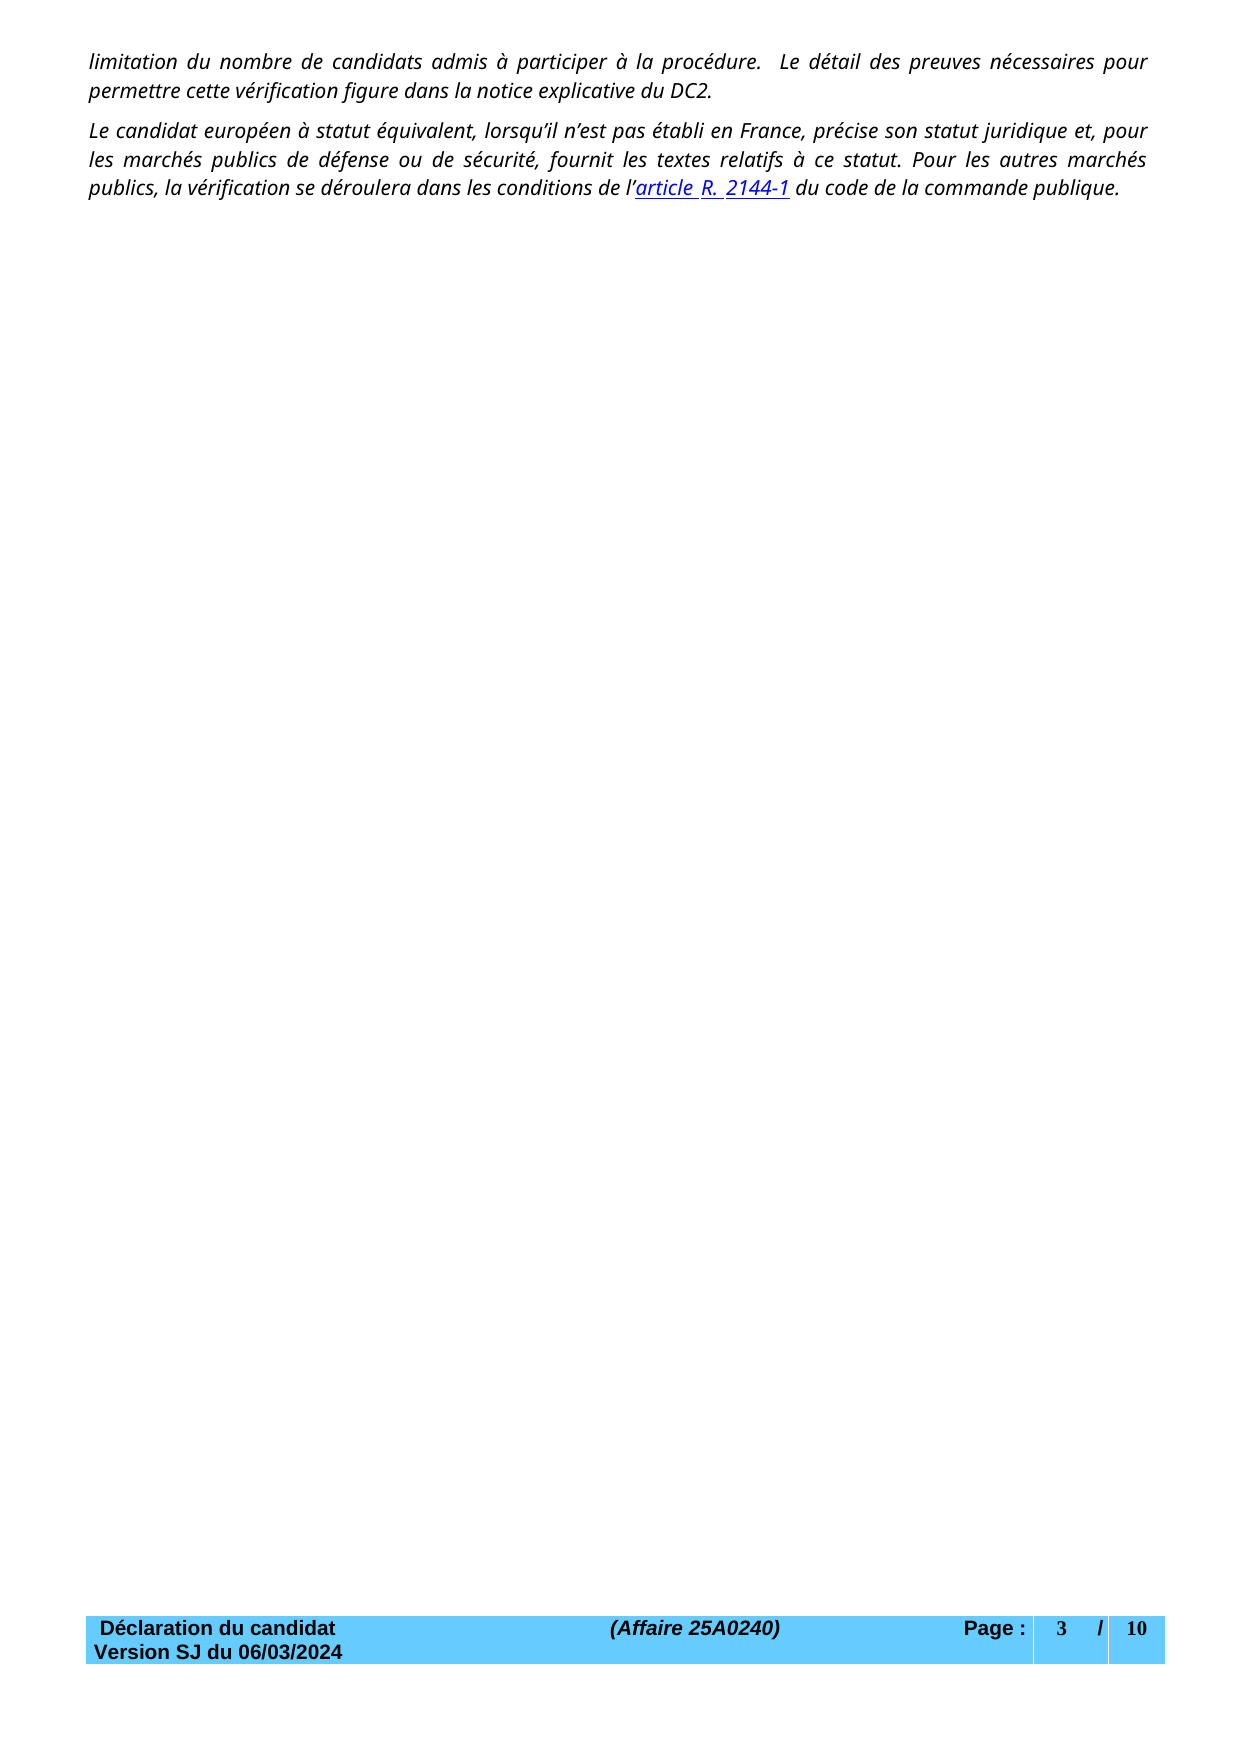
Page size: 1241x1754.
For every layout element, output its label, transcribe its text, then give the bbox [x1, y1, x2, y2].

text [89, 47, 1152, 104]
text Le candidat européen à statut équivalent, lorsqu’il n’est pas établi en France, précise son statut juridique et, pour les marchés publics de défense ou de sécurité, fournit les textes relatifs à ce statut. Pour les autres marchés publics, la vérification se déroulera dans les conditions de l’article R. 2144-1 du code de la commande publique. [89, 117, 1152, 202]
